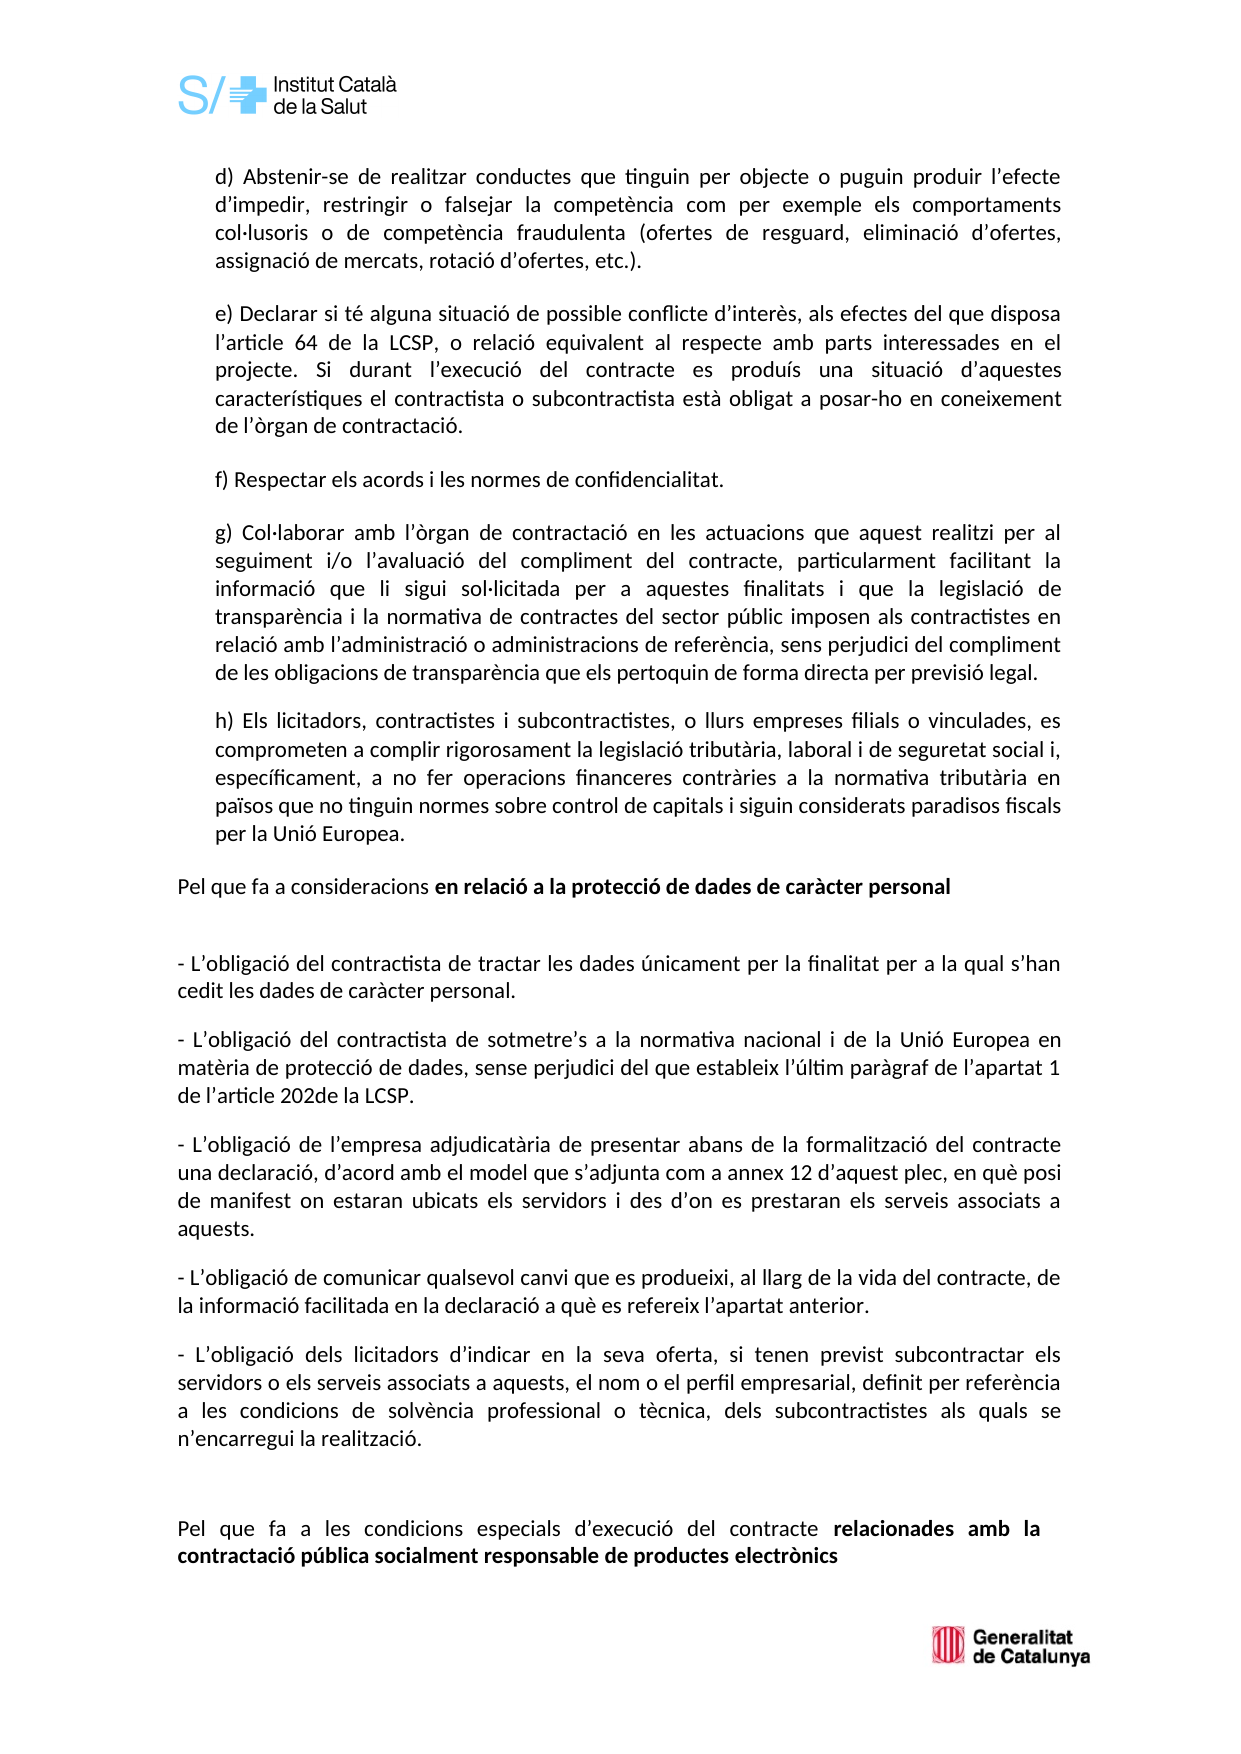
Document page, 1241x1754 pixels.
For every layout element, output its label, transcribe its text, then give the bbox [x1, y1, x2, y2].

text - L’obligació de l’empresa adjudicatària de presentar abans de la formalització del contracte una declaració, d’acord amb el model que s’adjunta com a annex 12 d’aquest plec, en què posi de manifest on estaran ubicats els servidors i des d’on es prestaran els serveis associats a aquests. [177, 1130, 1063, 1242]
text - L’obligació dels licitadors d’indicar en la seva oferta, si tenen previst subcontractar els servidors o els serveis associats a aquests, el nom o el perfil empresarial, definit per referència a les condicions de solvència professional o tècnica, dels subcontractistes als quals se n’encarregui la realització. [177, 1340, 1063, 1452]
text Pel que fa a consideracions en relació a la protecció de dades de caràcter personal [177, 872, 1063, 900]
text e) Declarar si té alguna situació de possible conflicte d’interès, als efectes del que disposa l’article 64 de la LCSP, o relació equivalent al respecte amb parts interessades en el projecte. Si durant l’execució del contracte es produís una situació d’aquestes característiques el contractista o subcontractista està obligat a posar-ho en coneixement de l’òrgan de contractació. [215, 299, 1063, 440]
text f) Respectar els acords i les normes de confidencialitat. [215, 465, 1063, 493]
text d) Abstenir-se de realitzar conductes que tinguin per objecte o puguin produir l’efecte d’impedir, restringir o falsejar la competència com per exemple els comportaments col·lusoris o de competència fraudulenta (ofertes de resguard, eliminació d’ofertes, assignació de mercats, rotació d’ofertes, etc.). [215, 162, 1063, 274]
picture [893, 1619, 1129, 1672]
text - L’obligació de comunicar qualsevol canvi que es produeixi, al llarg de la vida del contracte, de la informació facilitada en la declaració a què es refereix l’apartat anterior. [177, 1263, 1063, 1319]
text h) Els licitadors, contractistes i subcontractistes, o llurs empreses filials o vinculades, es comprometen a complir rigorosament la legislació tributària, laboral i de seguretat social i, específicament, a no fer operacions financeres contràries a la normativa tributària en països que no tinguin normes sobre control de capitals i siguin considerats paradisos fiscals per la Unió Europea. [215, 707, 1063, 847]
text Pel que fa a les condicions especials d’execució del contracte relacionades amb la contractació pública socialment responsable de productes electrònics [177, 1514, 1041, 1570]
picture [177, 73, 399, 118]
text - L’obligació del contractista de sotmetre’s a la normativa nacional i de la Unió Europea en matèria de protecció de dades, sense perjudici del que estableix l’últim paràgraf de l’apartat 1 de l’article 202de la LCSP. [177, 1026, 1063, 1109]
text g) Col·laborar amb l’òrgan de contractació en les actuacions que aquest realitzi per al seguiment i/o l’avaluació del compliment del contracte, particularment facilitant la informació que li sigui sol·licitada per a aquestes finalitats i que la legislació de transparència i la normativa de contractes del sector públic imposen als contractistes en relació amb l’administració o administracions de referència, sens perjudici del compliment de les obligacions de transparència que els pertoquin de forma directa per previsió legal. [215, 518, 1063, 686]
text - L’obligació del contractista de tractar les dades únicament per la finalitat per a la qual s’han cedit les dades de caràcter personal. [177, 949, 1063, 1005]
